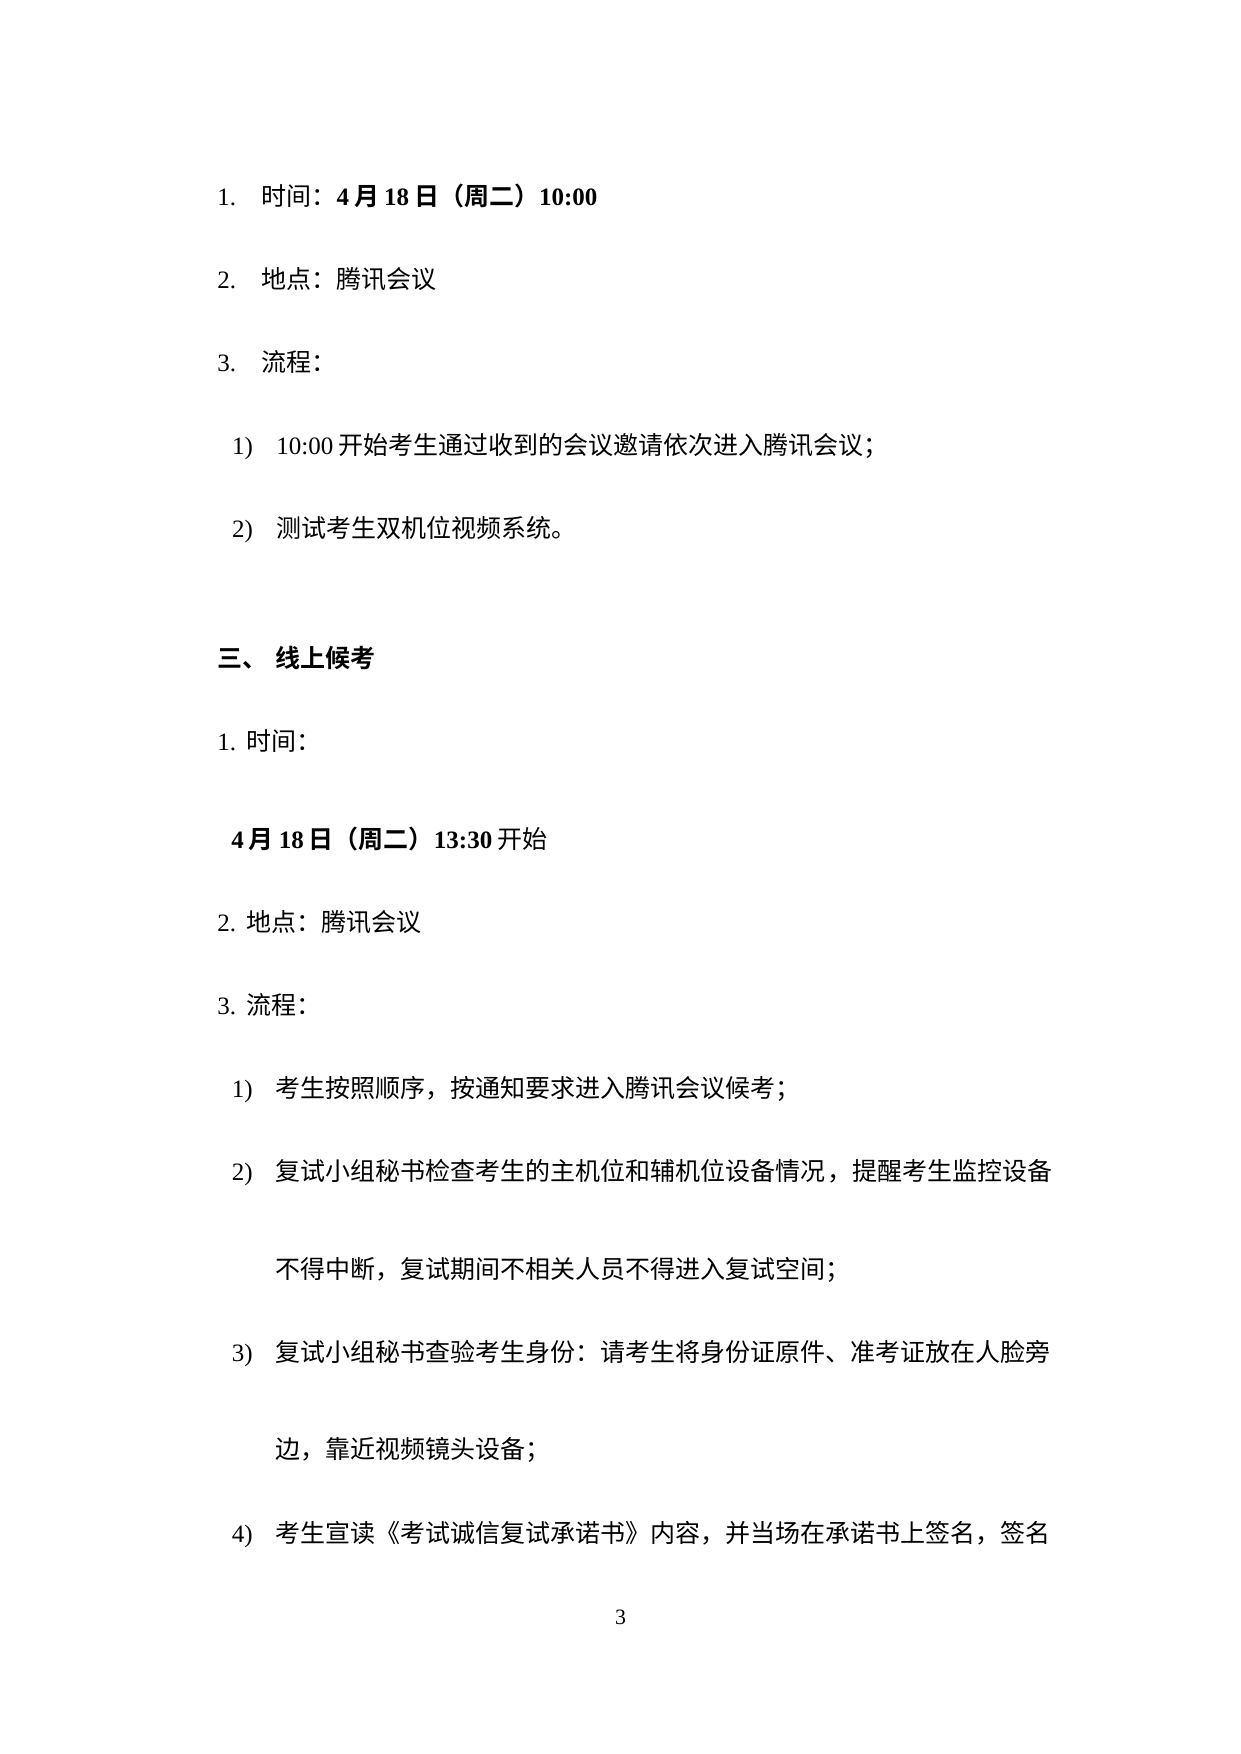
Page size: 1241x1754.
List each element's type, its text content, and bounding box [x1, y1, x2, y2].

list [232, 1499, 1053, 1564]
list 地点：腾讯会议 [217, 888, 1053, 953]
list 流程： [217, 328, 1053, 393]
list 流程： [217, 971, 1053, 1036]
list 地点：腾讯会议 [217, 245, 1053, 310]
list 时间：4月18日（周二）10:00 [217, 162, 1053, 227]
list 复试小组秘书查验考生身份：请考生将身份证原件、准考证放在人脸旁边，靠近视频镜头设备； [232, 1318, 1053, 1481]
list 复试小组秘书检查考生的主机位和辅机位设备情况，提醒考生监控设备不得中断，复试期间不相关人员不得进入复试空间； [232, 1137, 1053, 1300]
list 线上候考 [217, 624, 1053, 689]
list 时间： 4月18日（周二）13:30开始 [217, 707, 1053, 870]
list 考生按照顺序，按通知要求进入腾讯会议候考； [232, 1054, 1053, 1119]
list 测试考生双机位视频系统。 [232, 494, 1053, 559]
list 10:00开始考生通过收到的会议邀请依次进入腾讯会议； [232, 411, 1053, 476]
